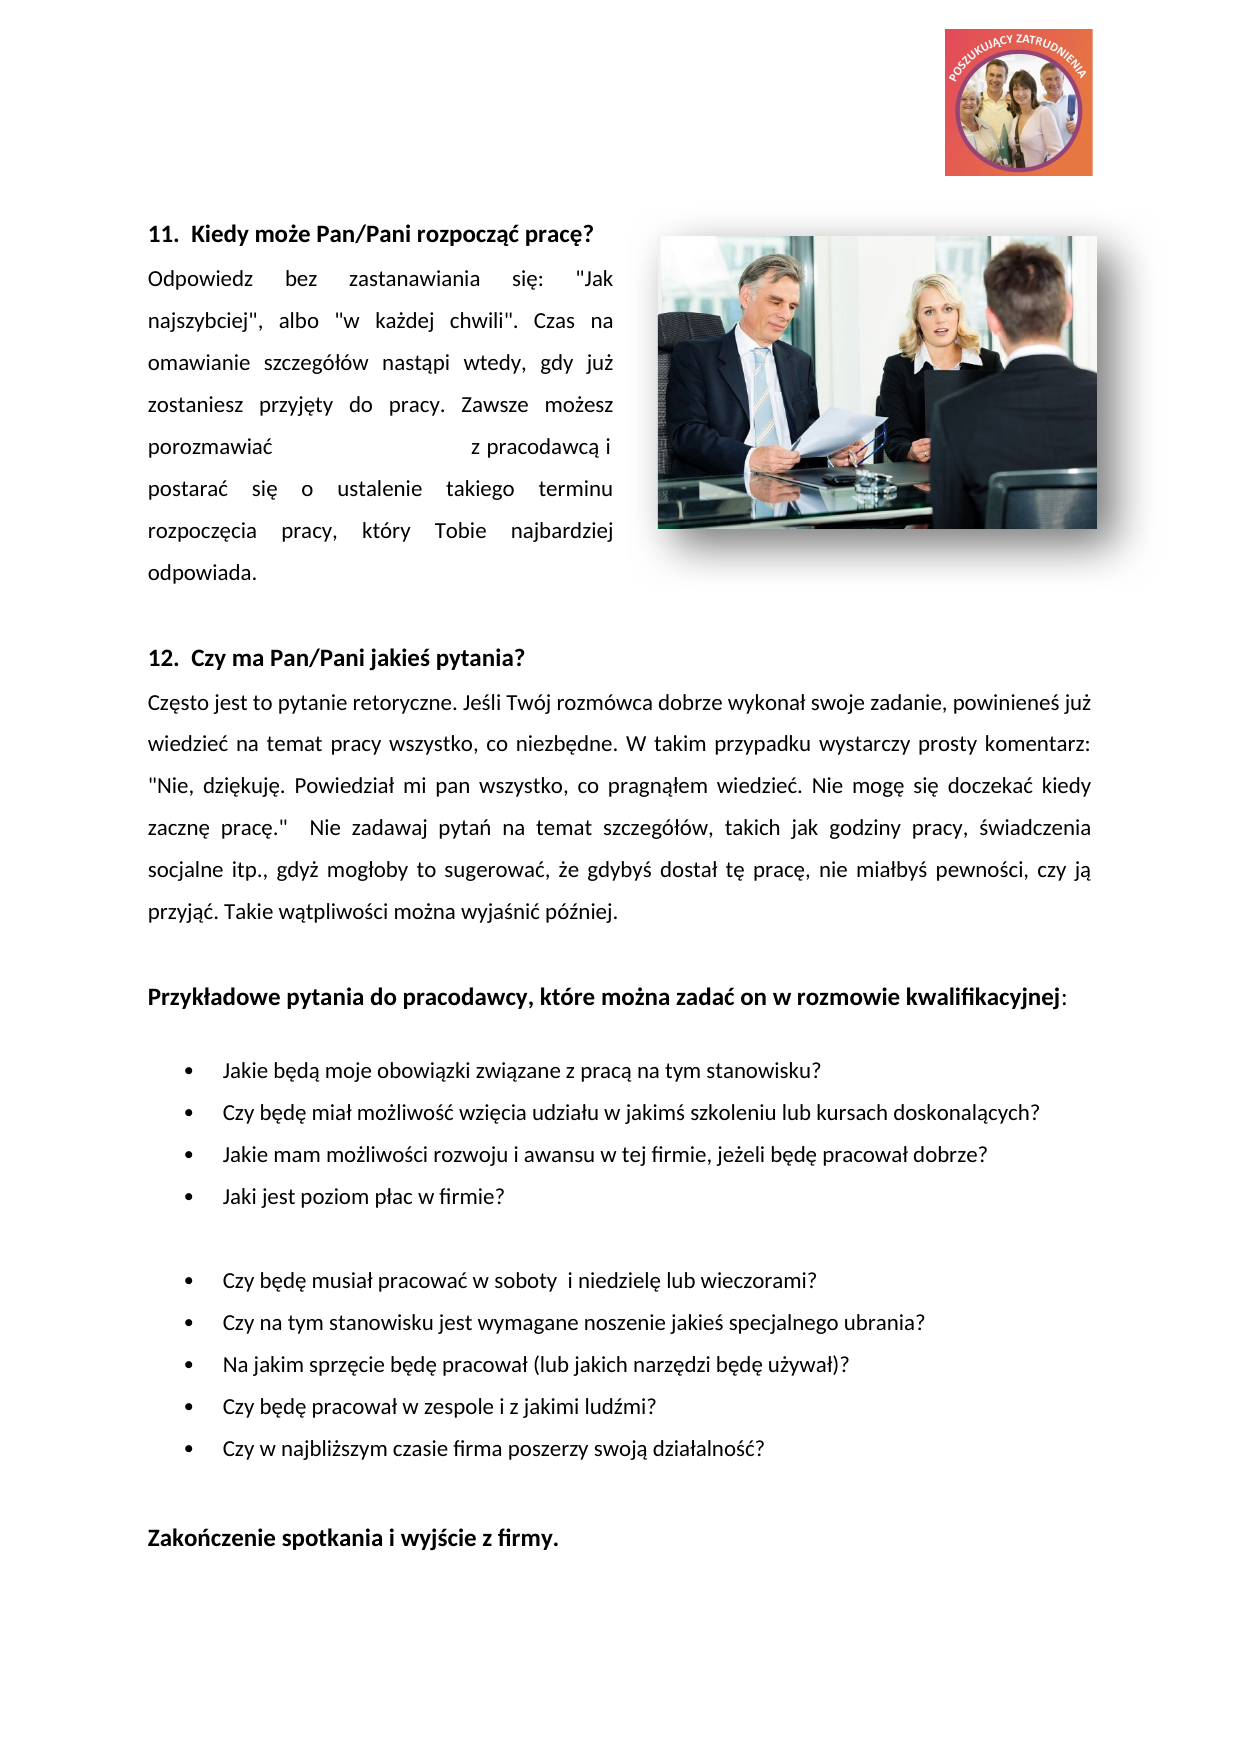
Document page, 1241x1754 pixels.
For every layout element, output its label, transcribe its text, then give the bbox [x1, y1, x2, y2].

text 12. Czy ma Pan/Pani jakieś pytania? [148, 642, 1093, 672]
picture [945, 29, 1093, 176]
text Zakończenie spotkania i wyjście z firmy. [148, 1522, 1033, 1552]
list Jakie mam możliwości rozwoju i awansu w tej firmie, jeżeli będę pracował dobrze? [185, 1140, 1093, 1168]
text 11. Kiedy może Pan/Pani rozpocząć pracę? [148, 175, 1093, 249]
picture [657, 236, 1097, 529]
list Czy będę pracował w zespole i z jakimi ludźmi? [185, 1392, 1093, 1420]
list Czy w najbliższym czasie firma poszerzy swoją działalność? [185, 1434, 1093, 1462]
list Czy na tym stanowisku jest wymagane noszenie jakieś specjalnego ubrania? [185, 1308, 1093, 1336]
list Jaki jest poziom płac w firmie? [185, 1182, 1093, 1210]
list Czy będę musiał pracować w soboty i niedzielę lub wieczorami? [185, 1266, 1093, 1294]
text Przykładowe pytania do pracodawcy, które można zadać on w rozmowie kwalifikacyjnej: [148, 981, 1093, 1012]
text Często jest to pytanie retoryczne. Jeśli Twój rozmówca dobrze wykonał swoje zadanie, powinieneś już wiedzieć na temat pracy wszystko, co niezbędne. W takim przypadku wystarczy prosty komentarz: "Nie, dziękuję. Powiedział mi pan wszystko, co pragnąłem wiedzieć. Nie mogę się doczekać kiedy zacznę pracę." Nie zadawaj pytań na temat szczegółów, takich jak godziny pracy, świadczenia socjalne itp., gdyż mogłoby to sugerować, że gdybyś dostał tę pracę, nie miałbyś pewności, czy ją przyjąć. Takie wątpliwości można wyjaśnić później. [148, 688, 1093, 926]
list Czy będę miał możliwość wzięcia udziału w jakimś szkoleniu lub kursach doskonalących? [185, 1098, 1093, 1126]
list Jakie będą moje obowiązki związane z pracą na tym stanowisku? [185, 1056, 1093, 1084]
list Na jakim sprzęcie będę pracował (lub jakich narzędzi będę używał)? [185, 1350, 1093, 1378]
